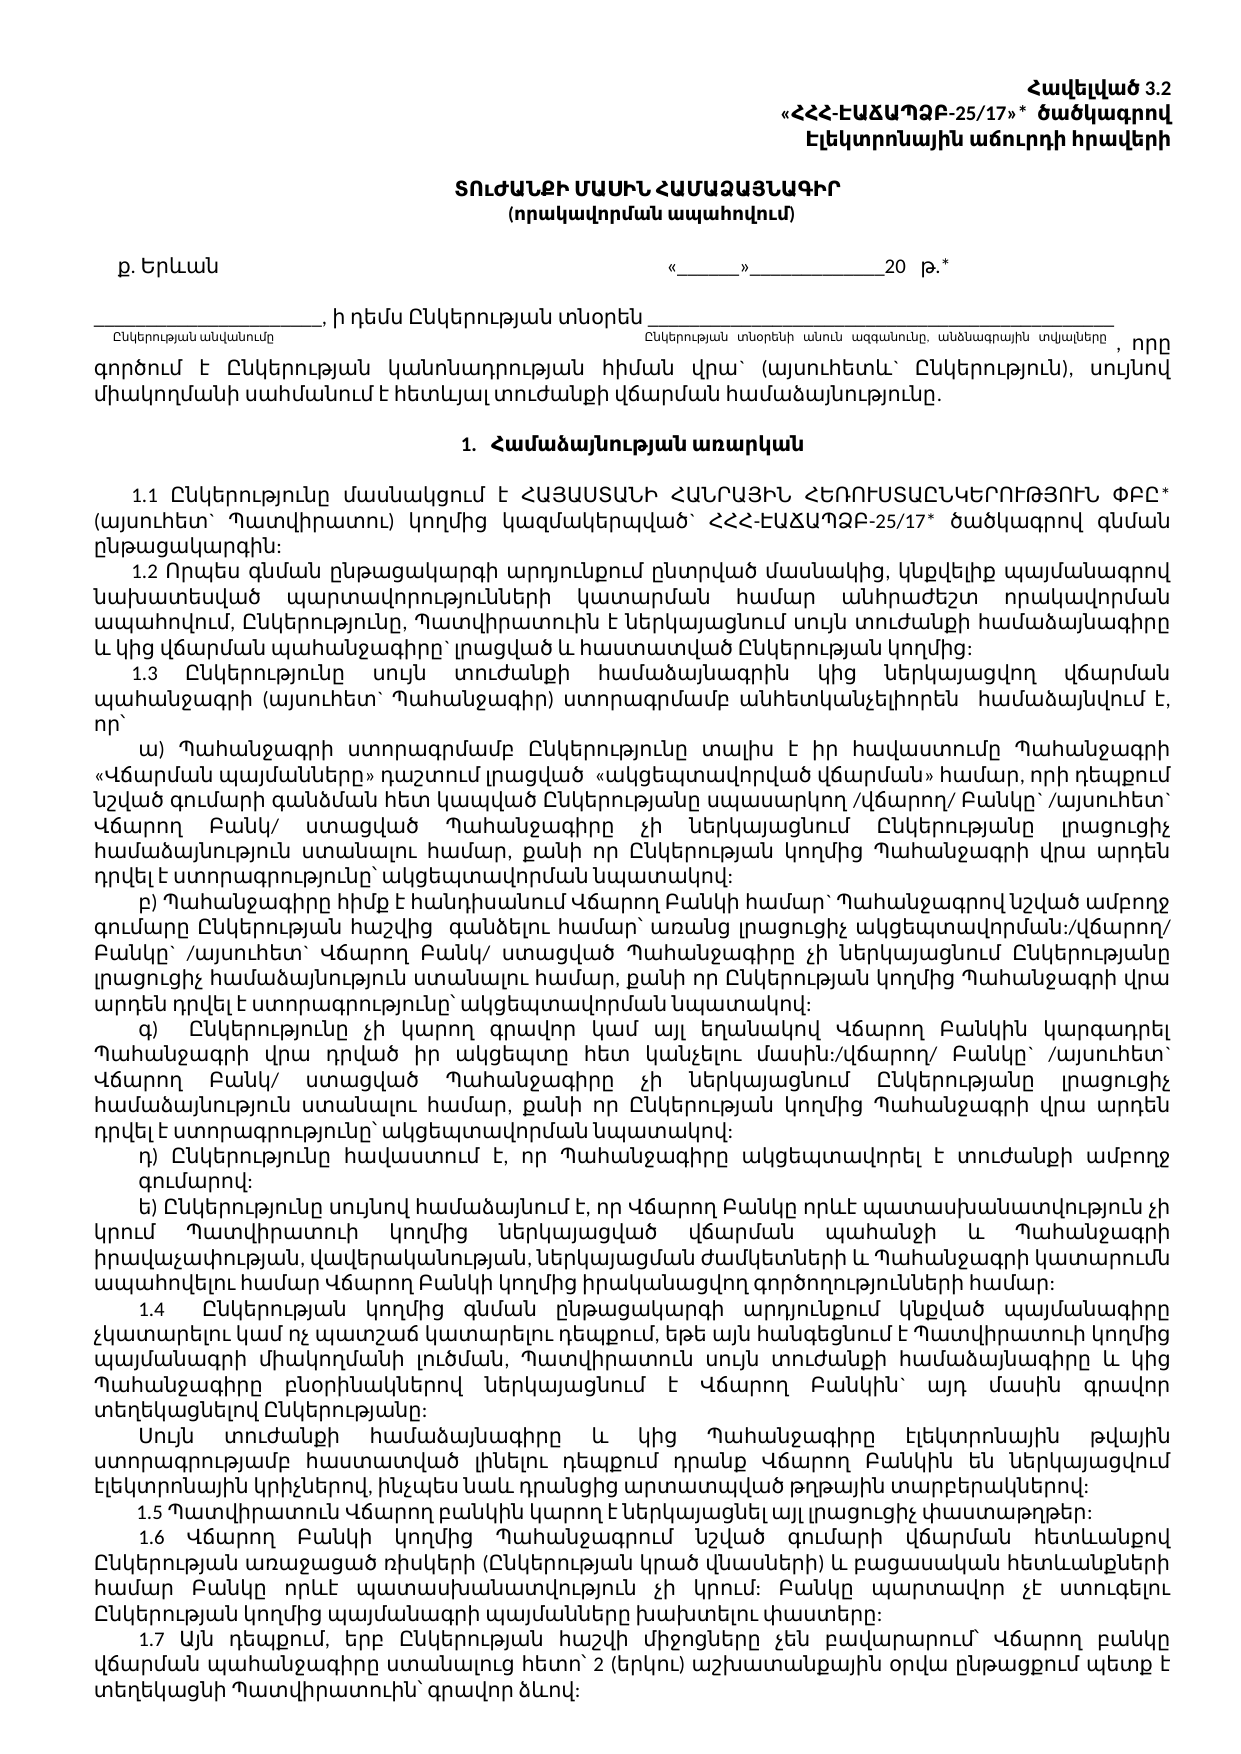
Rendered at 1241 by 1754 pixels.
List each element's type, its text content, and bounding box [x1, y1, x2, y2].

text 1.2 Որպես գնման ընթացակարգի արդյունքում ընտրված մասնակից, կնքվելիք պայմանագրով նախատեսված պարտավորությունների կատարման համար անհրաժեշտ որակավորման ապահովում, Ընկերությունը, Պատվիրատուին է ներկայացնում սույն տուժանքի համաձայնագիրը և կից վճարման պահանջագիրը` լրացված և հաստատված Ընկերության կողմից: [94, 559, 1171, 660]
text ՏՈւԺԱՆՔԻ ՄԱՍԻՆ ՀԱՄԱՁԱՅՆԱԳԻՐ [94, 177, 1171, 202]
text 1.5 Պատվիրատուն Վճարող բանկին կարող է ներկայացնել այլ լրացուցիչ փաստաթղթեր: [94, 1499, 1171, 1524]
text բ) Պահանջագիրը հիմք է հանդիսանում Վճարող Բանկի համար` Պահանջագրով նշված ամբողջ գումարը Ընկերության հաշվից գանձելու համար՝ առանց լրացուցիչ ակցեպտավորման:/վճարող/ Բանկը` /այսուհետ` Վճարող Բանկ/ ստացված Պահանջագիրը չի ներկայացնում Ընկերությանը լրացուցիչ համաձայնություն ստանալու համար, քանի որ Ընկերության կողմից Պահանջագրի վրա արդեն դրվել է ստորագրությունը՝ ակցեպտավորման նպատակով: [94, 889, 1171, 1016]
text ա) Պահանջագրի ստորագրմամբ Ընկերությունը տալիս է իր հավաստումը Պահանջագրի «Վճարման պայմանները» դաշտում լրացված «ակցեպտավորված վճարման» համար, որի դեպքում նշված գումարի գանձման հետ կապված Ընկերությանը սպասարկող /վճարող/ Բանկը` /այսուհետ` Վճարող Բանկ/ ստացված Պահանջագիրը չի ներկայացնում Ընկերությանը լրացուցիչ համաձայնություն ստանալու համար, քանի որ Ընկերության կողմից Պահանջագրի վրա արդեն դրվել է ստորագրությունը՝ ակցեպտավորման նպատակով: [94, 737, 1171, 889]
text 1.6 Վճարող Բանկի կողմից Պահանջագրում նշված գումարի վճարման հետևանքով Ընկերության առաջացած ռիսկերի (Ընկերության կրած վնասների) և բացասական հետևանքների համար Բանկը որևէ պատասխանատվություն չի կրում: Բանկը պարտավոր չէ ստուգելու Ընկերության կողմից պայմանագրի պայմանները խախտելու փաստերը: [94, 1524, 1171, 1626]
text ______________________, ի դեմս Ընկերության տնօրեն _____________________________________________ [94, 304, 1171, 330]
text 1.3 Ընկերությունը սույն տուժանքի համաձայնագրին կից ներկայացվող վճարման պահանջագրի (այսուհետ` Պահանջագիր) ստորագրմամբ անհետկանչելիորեն համաձայնվում է, որ՝ [94, 660, 1171, 737]
text 1.4 Ընկերության կողմից գնման ընթացակարգի արդյունքում կնքված պայմանագիրը չկատարելու կամ ոչ պատշաճ կատարելու դեպքում, եթե այն հանգեցնում է Պատվիրատուի կողմից պայմանագրի միակողմանի լուծման, Պատվիրատուն սույն տուժանքի համաձայնագիրը և կից Պահանջագիրը բնօրինակներով ներկայացնում է Վճարող Բանկին` այդ մասին գրավոր տեղեկացնելով Ընկերությանը: [94, 1296, 1171, 1423]
text դ) Ընկերությունը հավաստում է, որ Պահանջագիրը ակցեպտավորել է տուժանքի ամբողջ գումարով: [138, 1143, 1171, 1194]
text «ՀՀՀ-ԷԱՃԱՊՁԲ-25/17»* ծածկագրով [94, 100, 1171, 126]
text ե) Ընկերությունը սույնով համաձայնում է, որ Վճարող Բանկը որևէ պատասխանատվություն չի կրում Պատվիրատուի կողմից ներկայացված վճարման պահանջի և Պահանջագրի իրավաչափության, վավերականության, ներկայացման ժամկետների և Պահանջագրի կատարումն ապահովելու համար Վճարող Բանկի կողմից իրականացվող գործողությունների համար: [94, 1194, 1171, 1296]
text 1. Համաձայնության առարկան [94, 432, 1171, 457]
text (որակավորման ապահովում) [94, 202, 1171, 225]
text Սույն տուժանքի համաձայնագիրը և կից Պահանջագիրը էլեկտրոնային թվային ստորագրությամբ հաստատված լինելու դեպքում դրանք Վճարող Բանկին են ներկայացվում էլեկտրոնային կրիչներով, ինչպես նաև դրանցից արտատպված թղթային տարբերակներով: [94, 1423, 1171, 1499]
text Հավելված 3.2 [94, 75, 1171, 100]
text գ) Ընկերությունը չի կարող գրավոր կամ այլ եղանակով Վճարող Բանկին կարգադրել Պահանջագրի վրա դրված իր ակցեպտը հետ կանչելու մասին:/վճարող/ Բանկը` /այսուհետ` Վճարող Բանկ/ ստացված Պահանջագիրը չի ներկայացնում Ընկերությանը լրացուցիչ համաձայնություն ստանալու համար, քանի որ Ընկերության կողմից Պահանջագրի վրա արդեն դրվել է ստորագրությունը՝ ակցեպտավորման նպատակով: [94, 1016, 1171, 1143]
text 1.7 Այն դեպքում, երբ Ընկերության հաշվի միջոցները չեն բավարարում՝ Վճարող բանկը վճարման պահանջագիրը ստանալուց հետո՝ 2 (երկու) աշխատանքային օրվա ընթացքում պետք է տեղեկացնի Պատվիրատուին՝ գրավոր ձևով: [94, 1626, 1171, 1702]
text ք. Երևան «______»_____________20 թ.* [94, 254, 1171, 279]
text Էլեկտրոնային աճուրդի հրավերի [94, 126, 1171, 151]
text Ընկերության անվանումը Ընկերության տնօրենի անուն ազգանունը, անձնագրային տվյալները , որը գործում է Ընկերության կանոնադրության հիման վրա` (այսուհետև` Ընկերություն), սույնով միակողմանի սահմանում է հետևյալ տուժանքի վճարման համաձայնությունը. [94, 330, 1171, 406]
text 1.1 Ընկերությունը մասնակցում է ՀԱՅԱՍՏԱՆԻ ՀԱՆՐԱՅԻՆ ՀԵՌՈՒՍՏԱԸՆԿԵՐՈՒԹՅՈՒՆ ՓԲԸ* (այսուհետ` Պատվիրատու) կողմից կազմակերպված` ՀՀՀ-ԷԱՃԱՊՁԲ-25/17* ծածկագրով գնման ընթացակարգին: [94, 482, 1171, 559]
